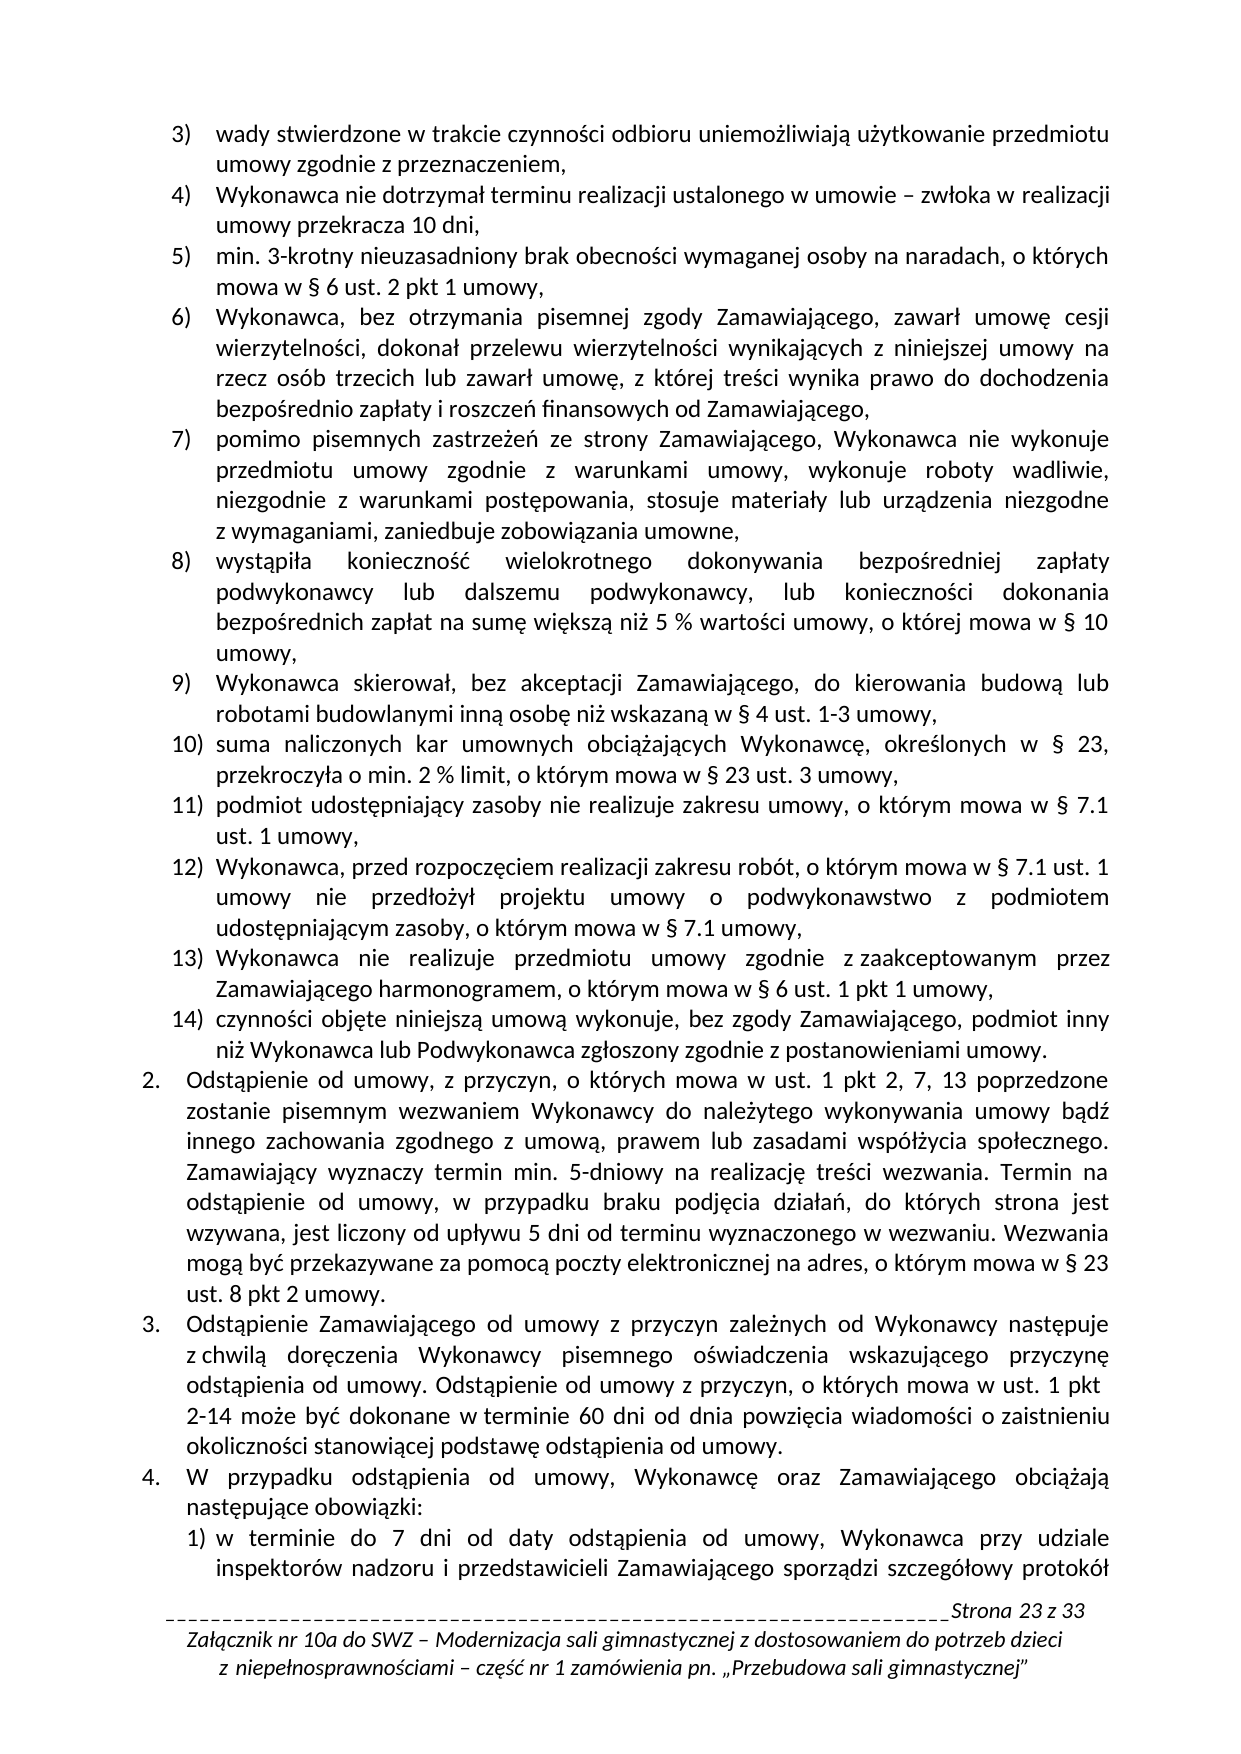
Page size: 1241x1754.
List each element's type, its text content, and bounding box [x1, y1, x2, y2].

list wady stwierdzone w trakcie czynności odbioru uniemożliwiają użytkowanie przedmiotu umowy zgodnie z przeznaczeniem, [171, 118, 1110, 179]
list Wykonawca, bez otrzymania pisemnej zgody Zamawiającego, zawarł umowę cesji wierzytelności, dokonał przelewu wierzytelności wynikających z niniejszej umowy na rzecz osób trzecich lub zawarł umowę, z której treści wynika prawo do dochodzenia bezpośrednio zapłaty i roszczeń finansowych od Zamawiającego, [171, 301, 1110, 423]
list Wykonawca nie dotrzymał terminu realizacji ustalonego w umowie – zwłoka w realizacji umowy przekracza 10 dni, [171, 179, 1110, 240]
list Odstąpienie Zamawiającego od umowy z przyczyn zależnych od Wykonawcy następuje z chwilą doręczenia Wykonawcy pisemnego oświadczenia wskazującego przyczynę odstąpienia od umowy. Odstąpienie od umowy z przyczyn, o których mowa w ust. 1 pkt 2-14 może być dokonane w terminie 60 dni od dnia powzięcia wiadomości o zaistnieniu okoliczności stanowiącej podstawę odstąpienia od umowy. [142, 1308, 1110, 1461]
list Wykonawca skierował, bez akceptacji Zamawiającego, do kierowania budową lub robotami budowlanymi inną osobę niż wskazaną w § 4 ust. 1-3 umowy, [171, 667, 1110, 728]
list Odstąpienie od umowy, z przyczyn, o których mowa w ust. 1 pkt 2, 7, 13 poprzedzone zostanie pisemnym wezwaniem Wykonawcy do należytego wykonywania umowy bądź innego zachowania zgodnego z umową, prawem lub zasadami współżycia społecznego. Zamawiający wyznaczy termin min. 5-dniowy na realizację treści wezwania. Termin na odstąpienie od umowy, w przypadku braku podjęcia działań, do których strona jest wzywana, jest liczony od upływu 5 dni od terminu wyznaczonego w wezwaniu. Wezwania mogą być przekazywane za pomocą poczty elektronicznej na adres, o którym mowa w § 23 ust. 8 pkt 2 umowy. [142, 1064, 1110, 1308]
list suma naliczonych kar umownych obciążających Wykonawcę, określonych w § 23, przekroczyła o min. 2 % limit, o którym mowa w § 23 ust. 3 umowy, [171, 728, 1110, 789]
list Wykonawca, przed rozpoczęciem realizacji zakresu robót, o którym mowa w § 7.1 ust. 1 umowy nie przedłożył projektu umowy o podwykonawstwo z podmiotem udostępniającym zasoby, o którym mowa w § 7.1 umowy, [171, 851, 1110, 942]
list czynności objęte niniejszą umową wykonuje, bez zgody Zamawiającego, podmiot inny niż Wykonawca lub Podwykonawca zgłoszony zgodnie z postanowieniami umowy. [171, 1003, 1110, 1064]
list podmiot udostępniający zasoby nie realizuje zakresu umowy, o którym mowa w § 7.1 ust. 1 umowy, [171, 789, 1110, 851]
list W przypadku odstąpienia od umowy, Wykonawcę oraz Zamawiającego obciążają następujące obowiązki: [142, 1461, 1110, 1522]
list min. 3-krotny nieuzasadniony brak obecności wymaganej osoby na naradach, o których mowa w § 6 ust. 2 pkt 1 umowy, [171, 240, 1110, 301]
list pomimo pisemnych zastrzeżeń ze strony Zamawiającego, Wykonawca nie wykonuje przedmiotu umowy zgodnie z warunkami umowy, wykonuje roboty wadliwie, niezgodnie z warunkami postępowania, stosuje materiały lub urządzenia niezgodne z wymaganiami, zaniedbuje zobowiązania umowne, [171, 423, 1110, 545]
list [186, 1522, 1110, 1583]
list wystąpiła konieczność wielokrotnego dokonywania bezpośredniej zapłaty podwykonawcy lub dalszemu podwykonawcy, lub konieczności dokonania bezpośrednich zapłat na sumę większą niż 5 % wartości umowy, o której mowa w § 10 umowy, [171, 545, 1110, 667]
list Wykonawca nie realizuje przedmiotu umowy zgodnie z zaakceptowanym przez Zamawiającego harmonogramem, o którym mowa w § 6 ust. 1 pkt 1 umowy, [171, 942, 1110, 1003]
